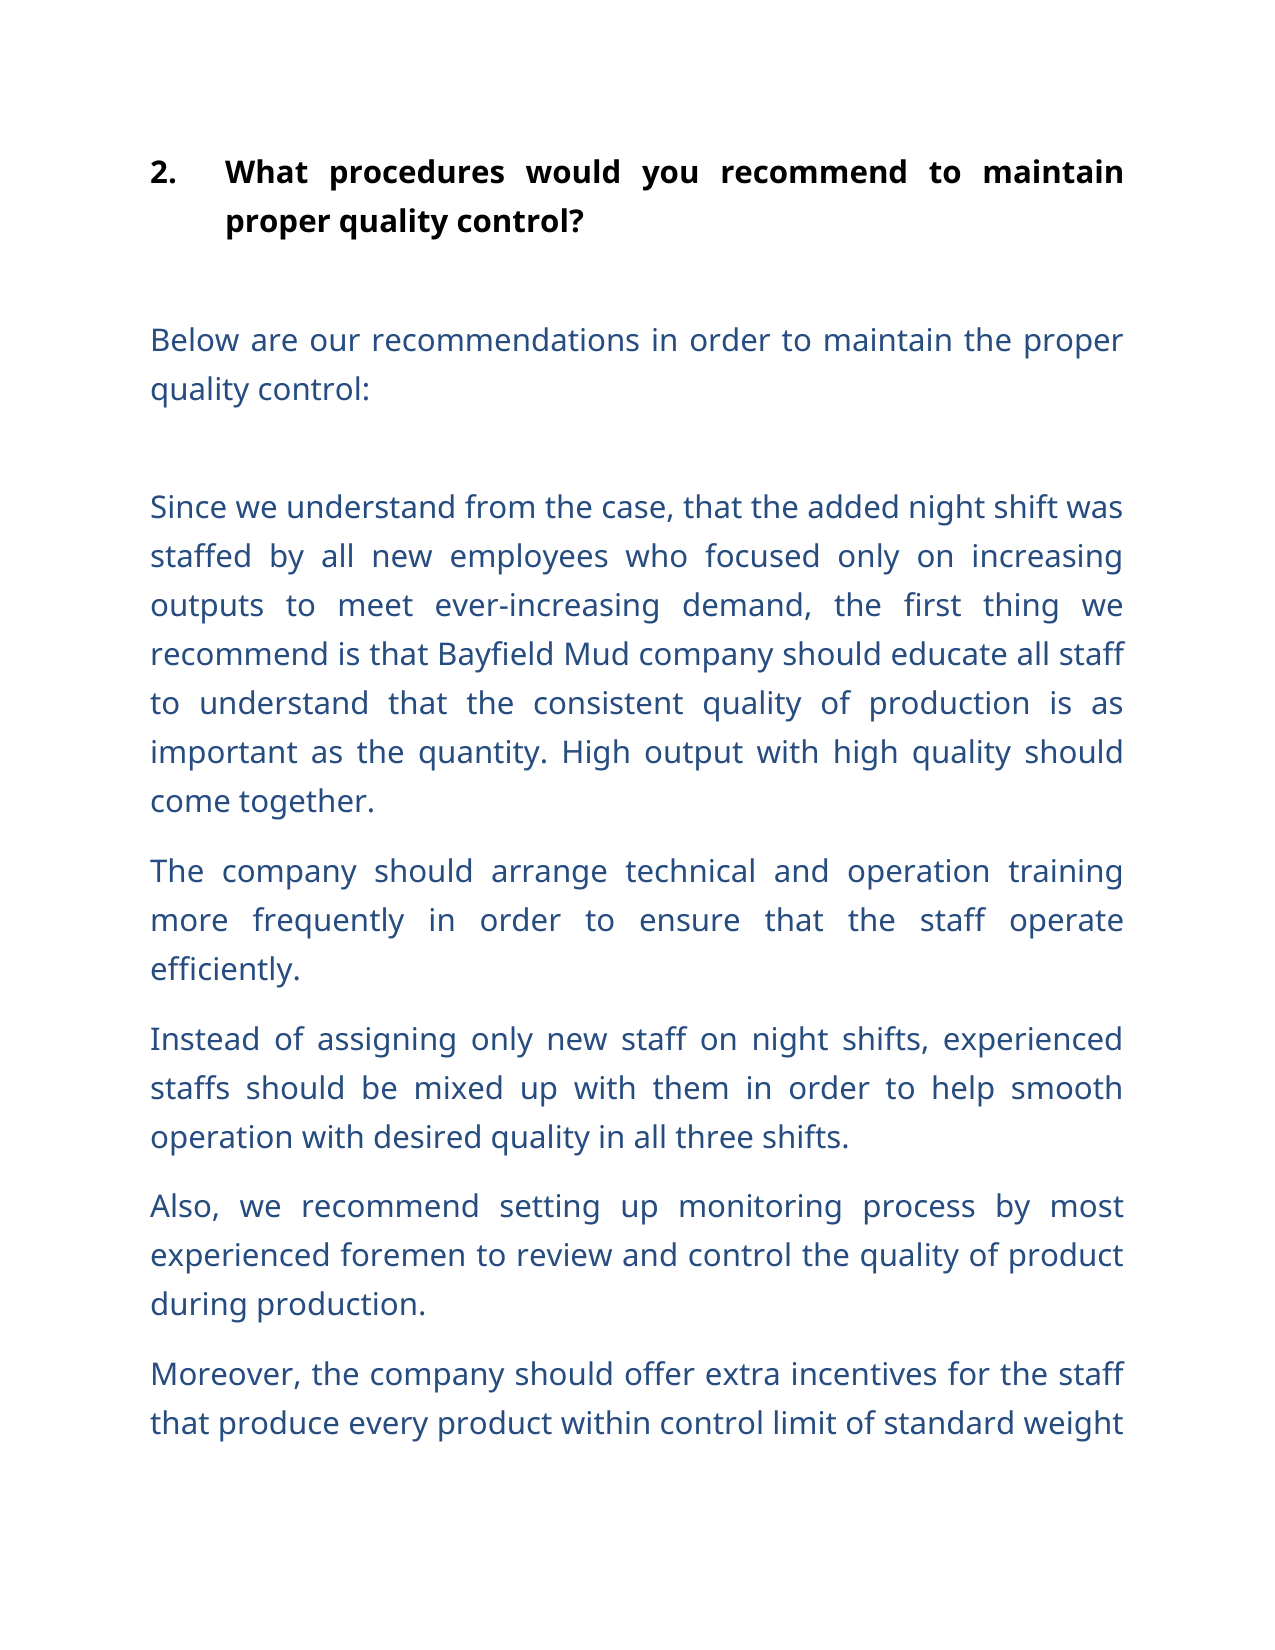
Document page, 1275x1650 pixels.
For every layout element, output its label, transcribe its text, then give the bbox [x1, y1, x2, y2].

text 2. What procedures would you recommend to maintain proper quality control? [150, 150, 1125, 242]
text The company should arrange technical and operation training more frequently in order to ensure that the staff operate efficiently. [150, 849, 1125, 989]
text Since we understand from the case, that the added night shift was staffed by all new employees who focused only on increasing outputs to meet ever-increasing demand, the first thing we recommend is that Bayfield Mud company should educate all staff to understand that the consistent quality of production is as important as the quantity. High output with high quality should come together. [150, 436, 1125, 822]
text Below are our recommendations in order to maintain the proper quality control: [150, 269, 1125, 409]
text Also, we recommend setting up monitoring process by most experienced foremen to review and control the quality of product during production. [150, 1184, 1125, 1325]
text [150, 1352, 1125, 1444]
text Instead of assigning only new staff on night shifts, experienced staffs should be mixed up with them in order to help smooth operation with desired quality in all three shifts. [150, 1017, 1125, 1157]
